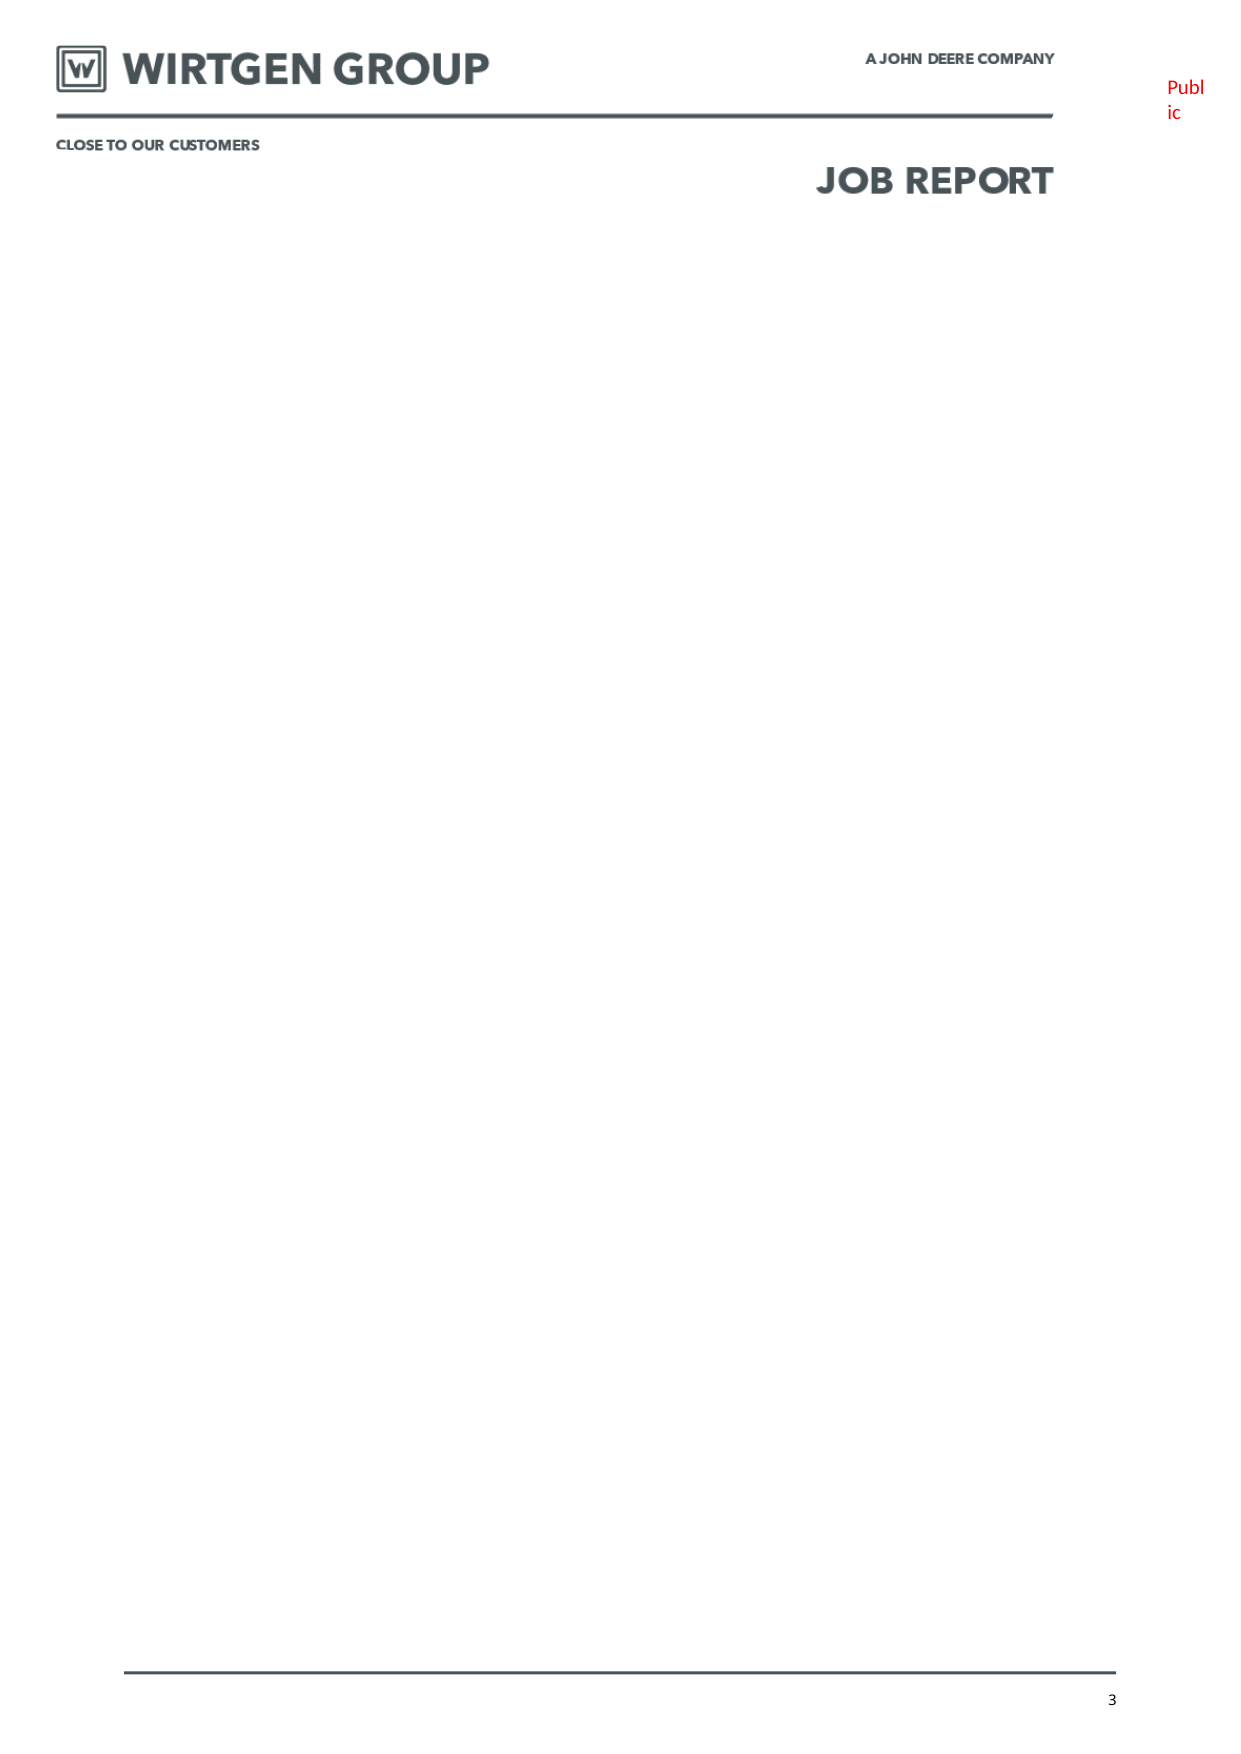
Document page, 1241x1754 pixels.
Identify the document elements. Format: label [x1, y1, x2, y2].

picture [53, 45, 1062, 195]
